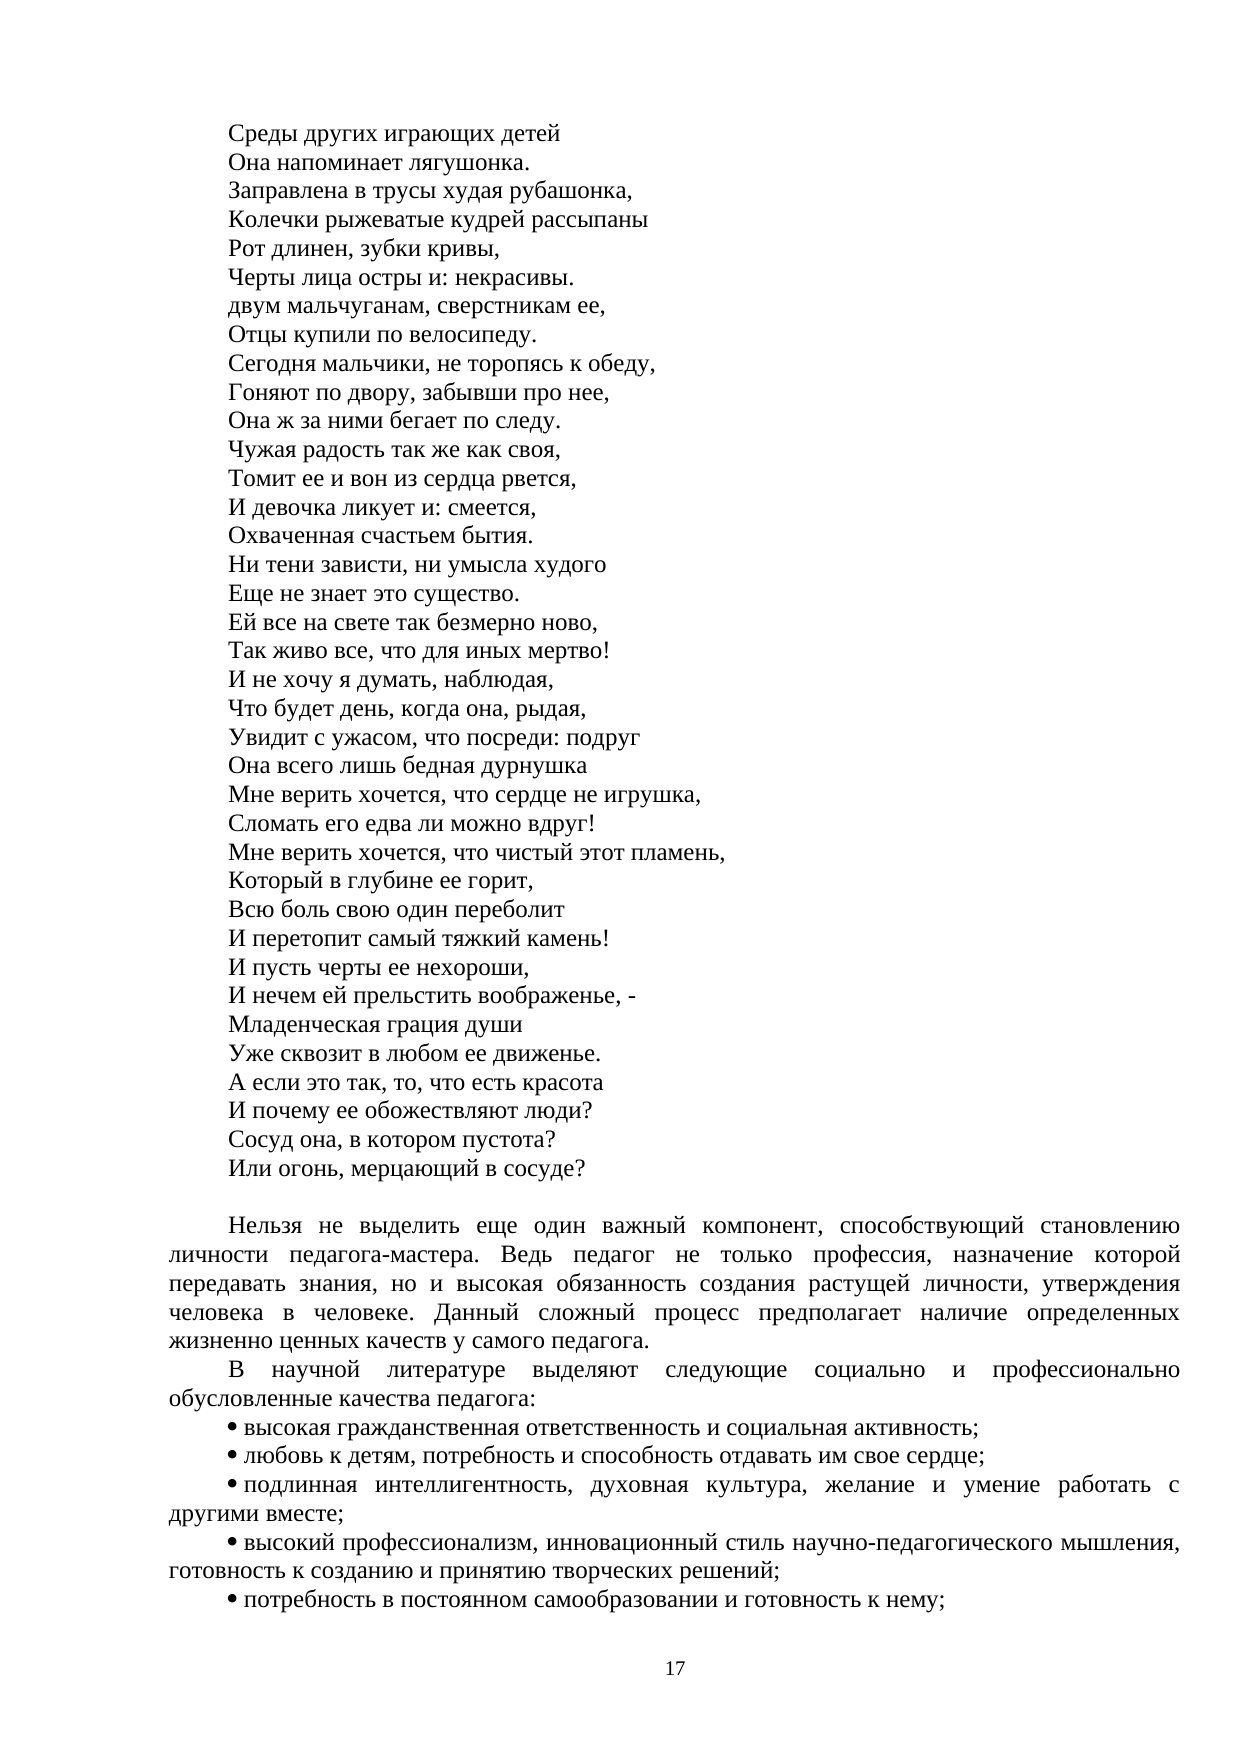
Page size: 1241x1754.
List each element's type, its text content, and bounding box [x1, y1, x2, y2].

text Что будет день, когда она, рыдая, [169, 693, 1181, 722]
text Который в глубине ее горит, [169, 866, 1181, 894]
text Колечки рыжеватые кудрей рассыпаны [169, 204, 1181, 233]
text Младенческая грация души [169, 1009, 1181, 1038]
text Увидит с ужасом, что посреди: подруг [169, 722, 1181, 751]
text И девочка ликует и: смеется, [169, 492, 1181, 521]
text Нельзя не выделить еще один важный компонент, способствующий становлению личности педагога-мастера. Ведь педагог не только профессия, назначение которой передавать знания, но и высокая обязанность создания растущей личности, утверждения человека в человеке. Данный сложный процесс предполагает наличие определенных жизненно ценных качеств у самого педагога. [169, 1211, 1181, 1354]
text И почему ее обожествляют люди? [169, 1096, 1181, 1124]
text А если это так, то, что есть красота [169, 1067, 1181, 1096]
list потребность в постоянном самообразовании и готовность к нему; [169, 1584, 1181, 1613]
text Томит ее и вон из сердца рвется, [169, 463, 1181, 492]
text Заправлена в трусы худая рубашонка, [169, 176, 1181, 204]
list высокий профессионализм, инновационный стиль научно-педагогического мышления, готовность к созданию и принятию творческих решений; [169, 1527, 1181, 1584]
text Среды других играющих детей [169, 118, 1181, 147]
text Черты лица остры и: некрасивы. [169, 262, 1181, 291]
text Отцы купили по велосипеду. [169, 319, 1181, 348]
text Чужая радость так же как своя, [169, 434, 1181, 463]
text Ей все на свете так безмерно ново, [169, 607, 1181, 636]
text Ни тени зависти, ни умысла худого [169, 549, 1181, 578]
text Сегодня мальчики, не торопясь к обеду, [169, 348, 1181, 377]
text Она напоминает лягушонка. [169, 147, 1181, 176]
text И пусть черты ее нехороши, [169, 952, 1181, 981]
text Сосуд она, в котором пустота? [169, 1124, 1181, 1153]
text Гоняют по двору, забывши про нее, [169, 377, 1181, 406]
list высокая гражданственная ответственность и социальная активность; [169, 1412, 1181, 1441]
text И перетопит самый тяжкий камень! [169, 923, 1181, 952]
text двум мальчуганам, сверстникам ее, [169, 291, 1181, 319]
text Она всего лишь бедная дурнушка [169, 751, 1181, 779]
text Еще не знает это существо. [169, 578, 1181, 607]
text И нечем ей прельстить воображенье, - [169, 981, 1181, 1009]
text И не хочу я думать, наблюдая, [169, 664, 1181, 693]
text Мне верить хочется, что чистый этот пламень, [169, 837, 1181, 866]
text Рот длинен, зубки кривы, [169, 233, 1181, 262]
text Уже сквозит в любом ее движенье. [169, 1038, 1181, 1067]
text Так живо все, что для иных мертво! [169, 636, 1181, 664]
text Мне верить хочется, что сердце не игрушка, [169, 779, 1181, 808]
text Всю боль свою один переболит [169, 894, 1181, 923]
text Или огонь, мерцающий в сосуде? [169, 1153, 1181, 1182]
text Она ж за ними бегает по следу. [169, 406, 1181, 434]
text В научной литературе выделяют следующие социально и профессионально обусловленные качества педагога: [169, 1354, 1181, 1412]
list подлинная интеллигентность, духовная культура, желание и умение работать с другими вместе; [169, 1469, 1181, 1527]
list любовь к детям, потребность и способность отдавать им свое сердце; [169, 1441, 1181, 1469]
text Сломать его едва ли можно вдруг! [169, 808, 1181, 837]
text Охваченная счастьем бытия. [169, 521, 1181, 549]
